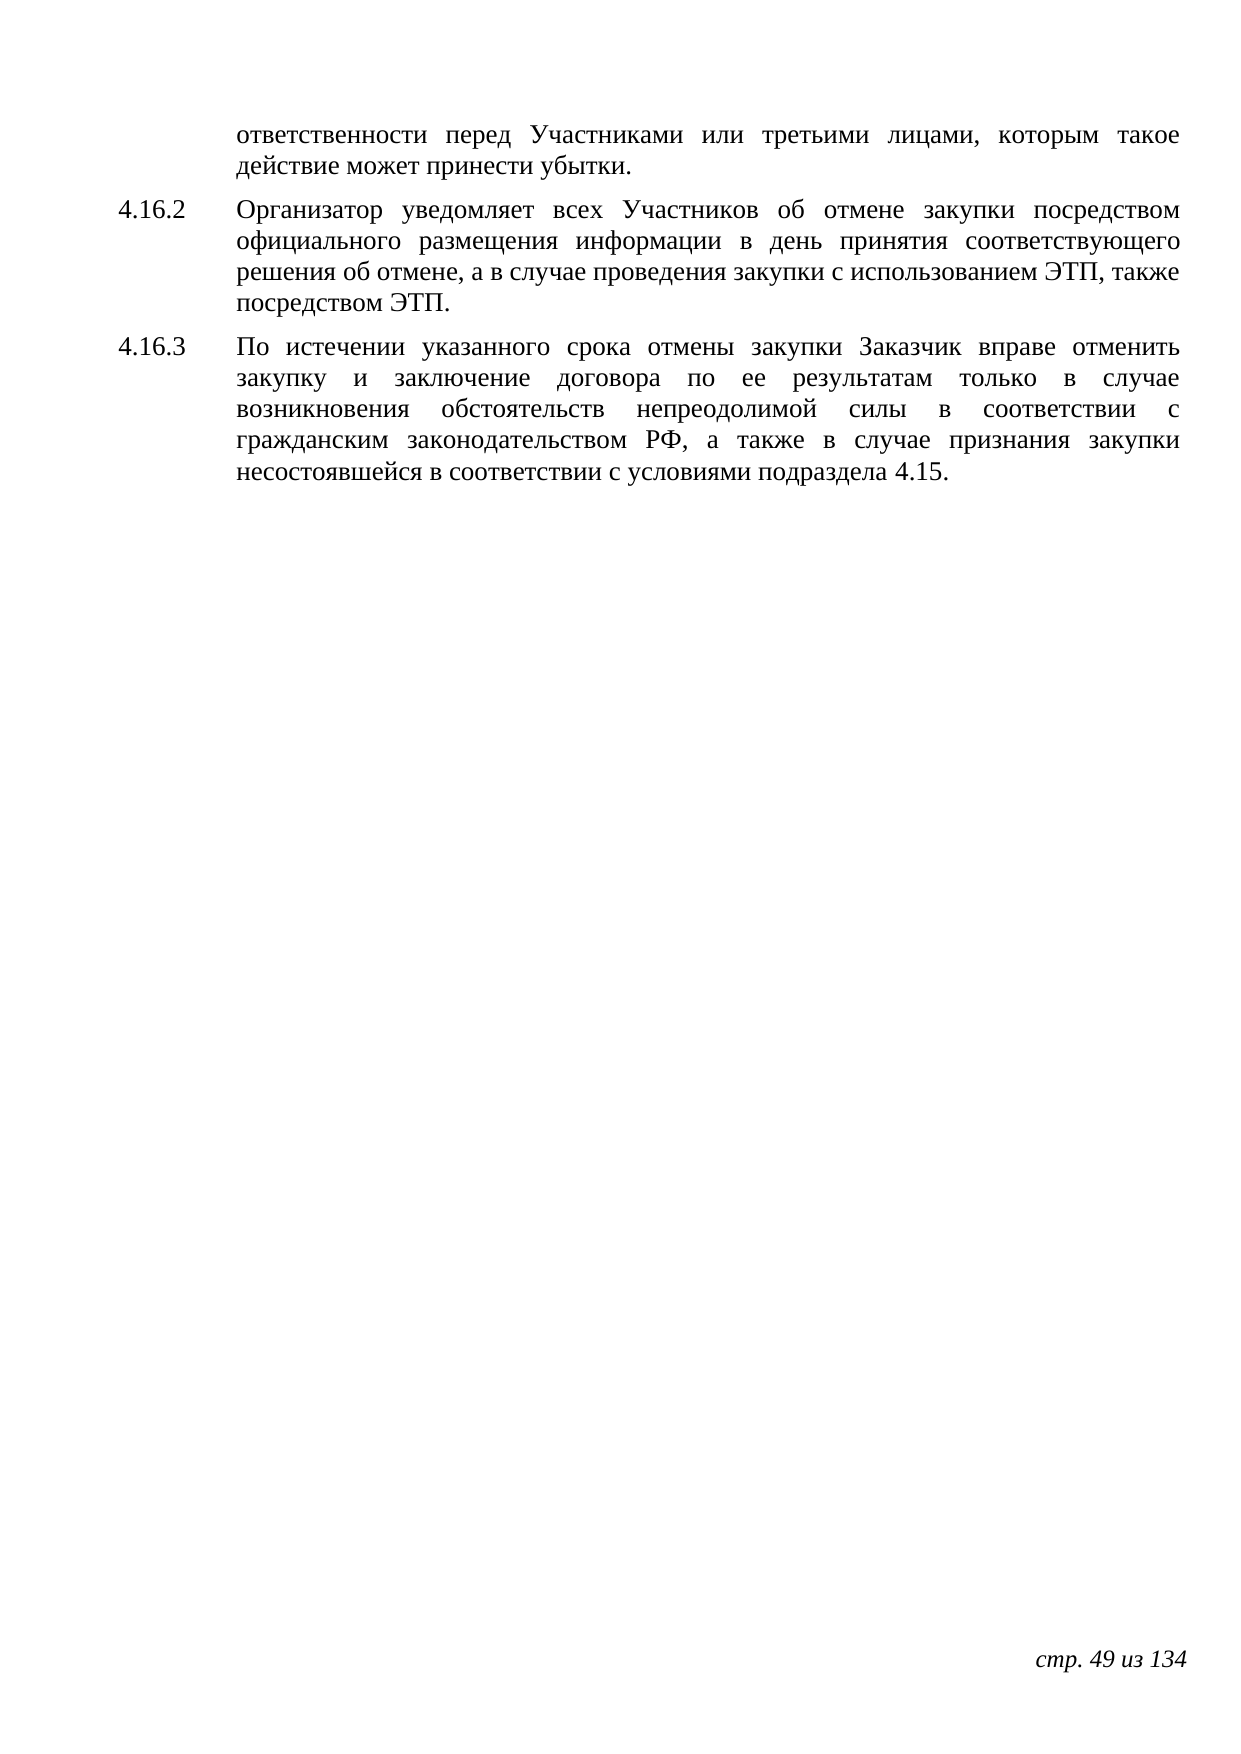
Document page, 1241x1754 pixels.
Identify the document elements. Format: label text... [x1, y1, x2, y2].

text Организатор уведомляет всех Участников об отмене закупки посредством официального размещения информации в день принятия соответствующего решения об отмене, а в случае проведения закупки с использованием ЭТП, также посредством ЭТП. [118, 193, 1181, 317]
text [118, 118, 1181, 180]
text По истечении указанного срока отмены закупки Заказчик вправе отменить закупку и заключение договора по ее результатам только в случае возникновения обстоятельств непреодолимой силы в соответствии с гражданским законодательством РФ, а также в случае признания закупки несостоявшейся в соответствии с условиями подраздела 4.15. [118, 330, 1181, 486]
